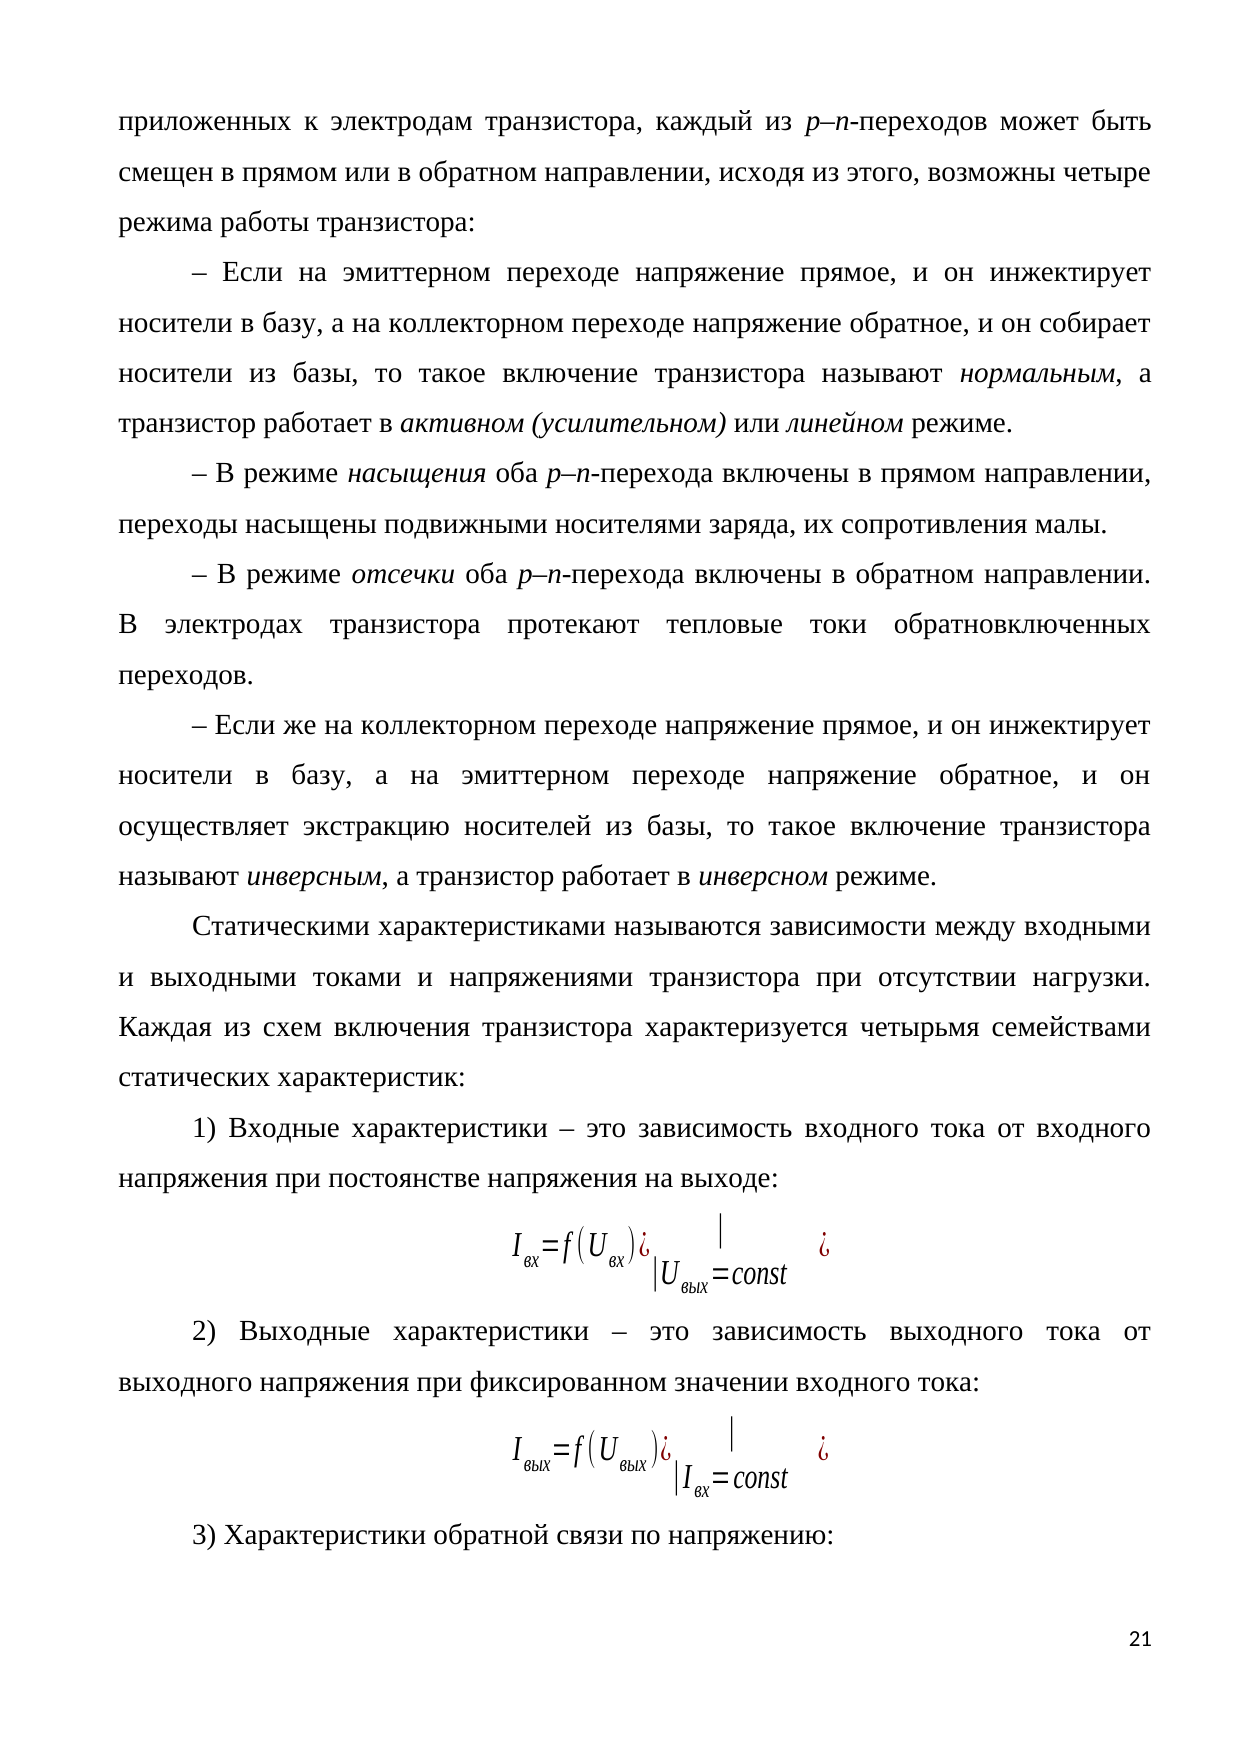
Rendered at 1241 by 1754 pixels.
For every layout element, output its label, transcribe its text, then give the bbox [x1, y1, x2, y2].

text 1) Входные характеристики – это зависимость входного тока от входного напряжения при постоянстве напряжения на выходе: [118, 1110, 1152, 1193]
text Статическими характеристиками называются зависимости между входными и выходными токами и напряжениями транзистора при отсутствии нагрузки. Каждая из схем включения транзистора характеризуется четырьмя семействами статических характеристик: [118, 908, 1152, 1093]
text – В режиме насыщения оба p–n-перехода включены в прямом направлении, переходы насыщены подвижными носителями заряда, их сопротивления малы. [118, 456, 1152, 539]
text – Если же на коллекторном переходе напряжение прямое, и он инжектирует носители в базу, а на эмиттерном переходе напряжение обратное, и он осуществляет экстракцию носителей из базы, то такое включение транзистора называют инверсным, а транзистор работает в инверсном режиме. [118, 707, 1152, 892]
text – В режиме отсечки оба p–n-перехода включены в обратном направлении. В электродах транзистора протекают тепловые токи обратновключенных переходов. [118, 556, 1152, 690]
text 2) Выходные характеристики – это зависимость выходного тока от выходного напряжения при фиксированном значении входного тока: [118, 1313, 1152, 1397]
text – Если на эмиттерном переходе напряжение прямое, и он инжектирует носители в базу, а на коллекторном переходе напряжение обратное, и он собирает носители из базы, то такое включение транзистора называют нормальным, а транзистор работает в активном (усилительном) или линейном режиме. [118, 254, 1152, 439]
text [118, 103, 1152, 238]
text 3) Характеристики обратной связи по напряжению: [118, 1517, 1152, 1551]
